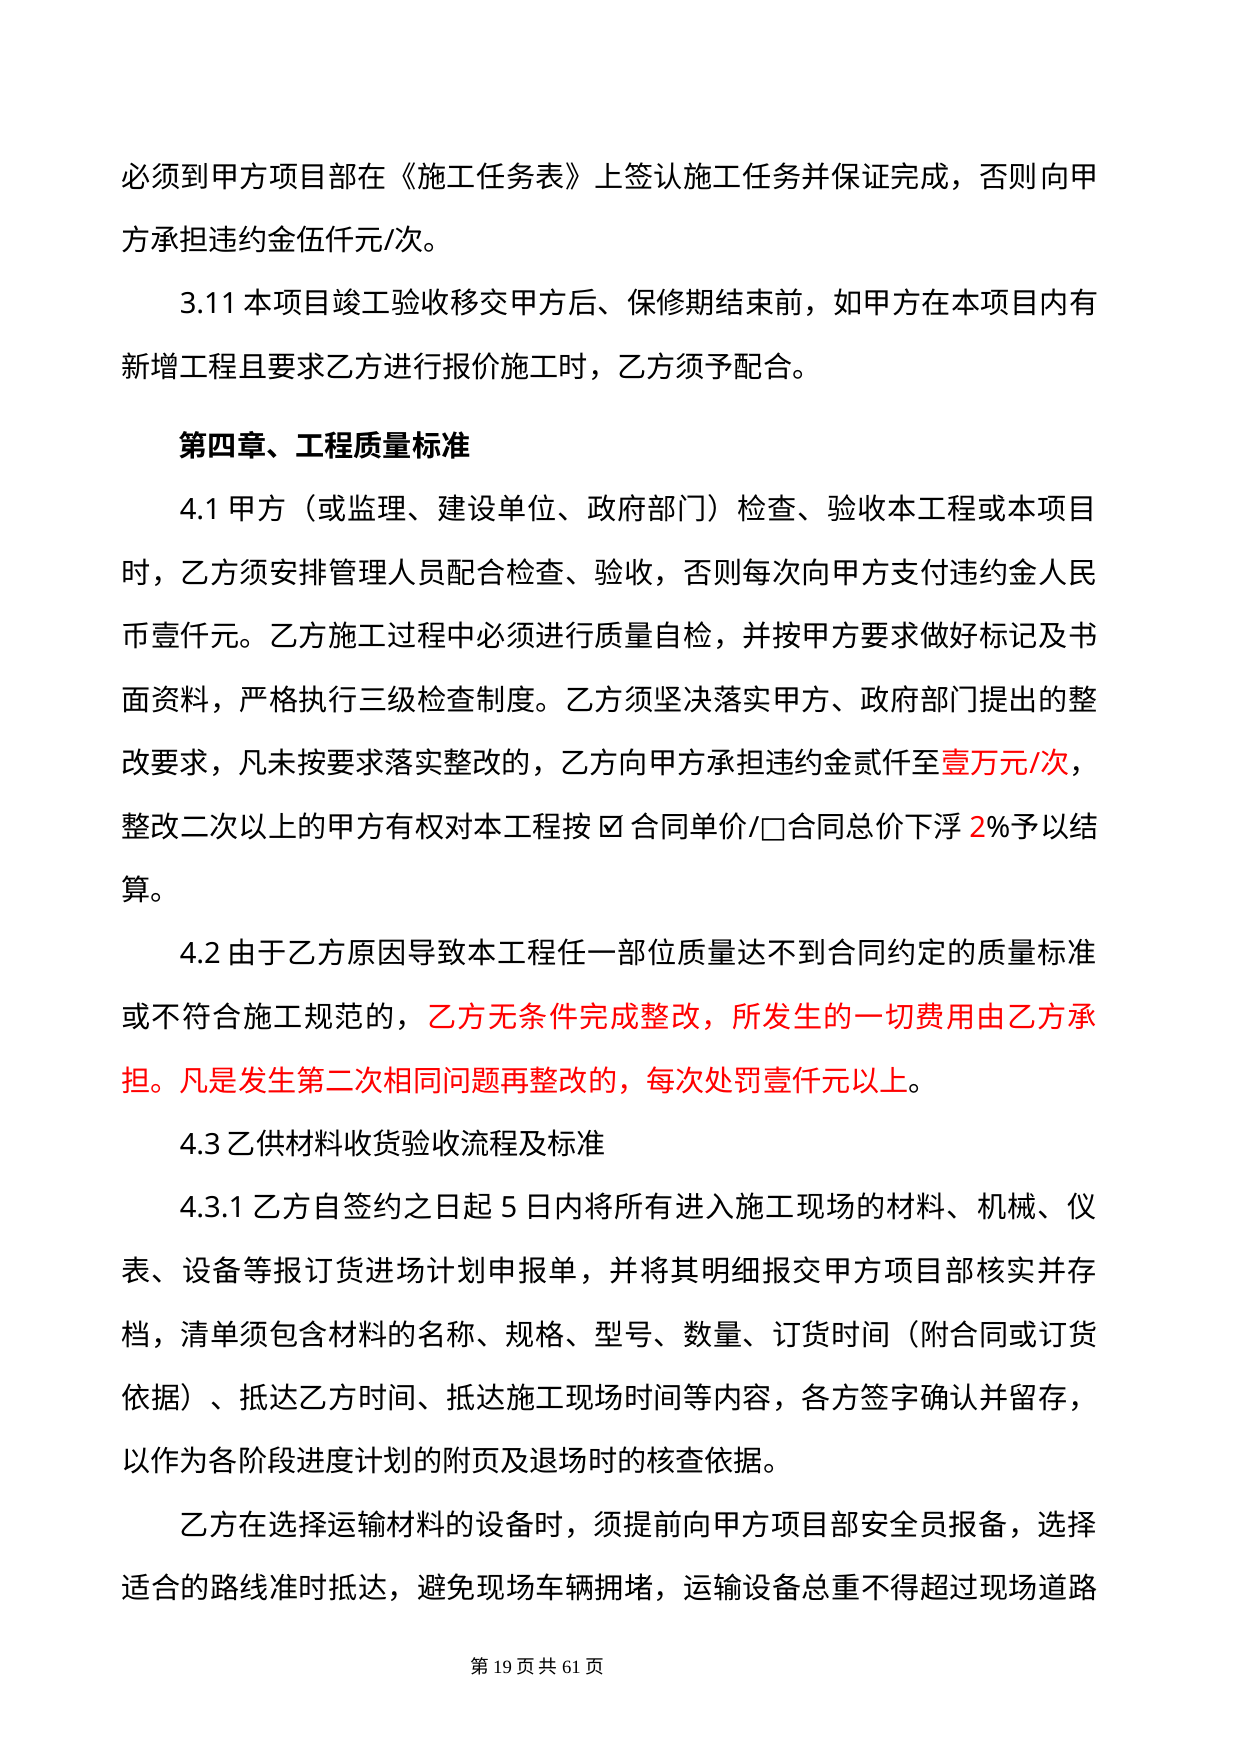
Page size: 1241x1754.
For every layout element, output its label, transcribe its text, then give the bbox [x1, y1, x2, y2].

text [121, 1501, 1098, 1607]
text 3.11本项目竣工验收移交甲方后、保修期结束前，如甲方在本项目内有新增工程且要求乙方进行报价施工时，乙方须予配合。 [121, 280, 1098, 386]
text 4.2由于乙方原因导致本工程任一部位质量达不到合同约定的质量标准或不符合施工规范的，乙方无条件完成整改，所发生的一切费用由乙方承担。凡是发生第二次相同问题再整改的，每次处罚壹仟元以上。 [121, 930, 1098, 1099]
text 第四章、工程质量标准 [120, 422, 1098, 464]
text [121, 153, 1098, 259]
text 4.3.1乙方自签约之日起5日内将所有进入施工现场的材料、机械、仪表、设备等报订货进场计划申报单，并将其明细报交甲方项目部核实并存档，清单须包含材料的名称、规格、型号、数量、订货时间（附合同或订货依据）、抵达乙方时间、抵达施工现场时间等内容，各方签字确认并留存，以作为各阶段进度计划的附页及退场时的核查依据。 [121, 1184, 1098, 1480]
text 4.1甲方（或监理、建设单位、政府部门）检查、验收本工程或本项目时，乙方须安排管理人员配合检查、验收，否则每次向甲方支付违约金人民币壹仟元。乙方施工过程中必须进行质量自检，并按甲方要求做好标记及书面资料，严格执行三级检查制度。乙方须坚决落实甲方、政府部门提出的整改要求，凡未按要求落实整改的，乙方向甲方承担违约金贰仟至壹万元/次，整改二次以上的甲方有权对本工程按合同单价/□合同总价下浮2%予以结算。 [121, 486, 1098, 909]
text 4.3乙供材料收货验收流程及标准 [121, 1121, 1098, 1163]
